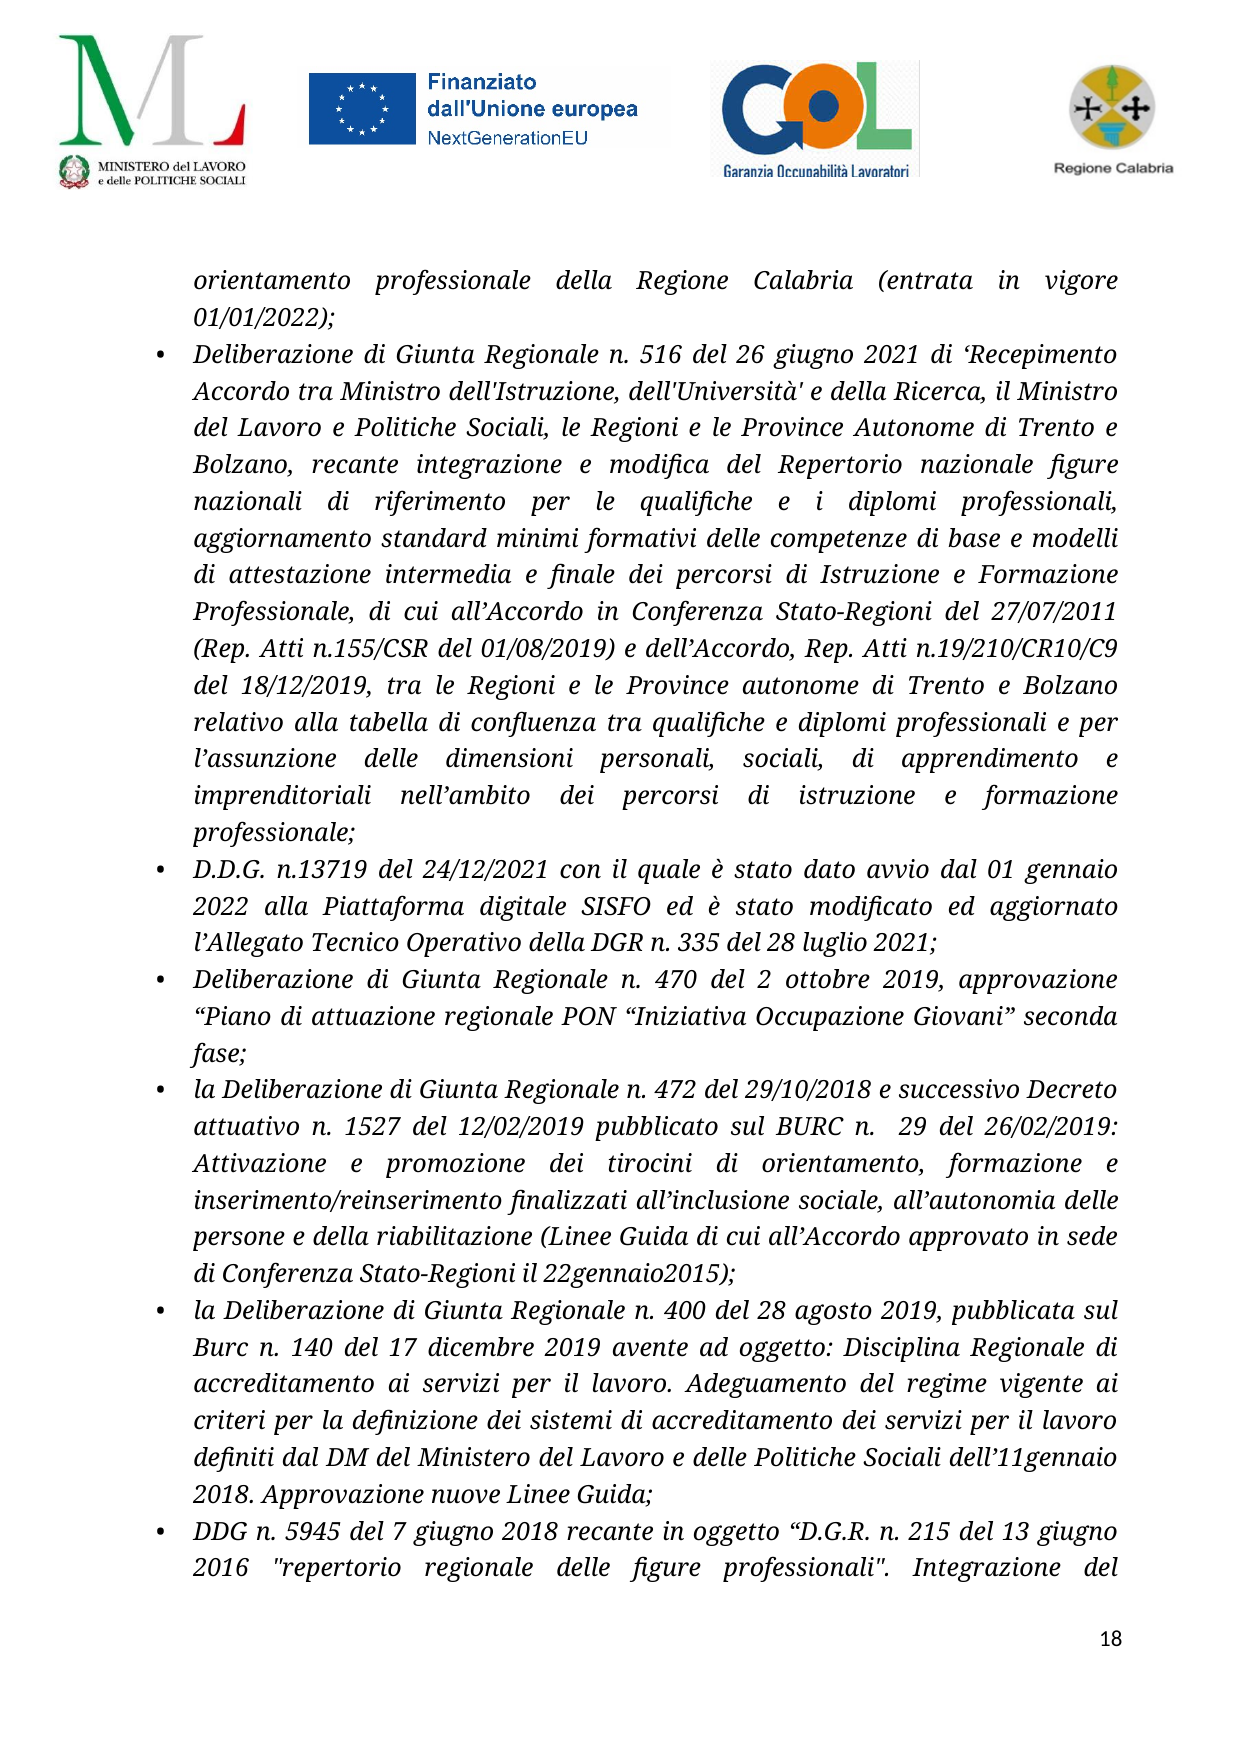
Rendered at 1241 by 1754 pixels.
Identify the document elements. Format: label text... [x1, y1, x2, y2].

list Deliberazione di Giunta Regionale n. 516 del 26 giugno 2021 di ‘Recepimento Accordo tra Ministro dell'Istruzione, dell'Università' e della Ricerca, il Ministro del Lavoro e Politiche Sociali, le Regioni e le Province Autonome di Trento e Bolzano, recante integrazione e modifica del Repertorio nazionale figure nazionali di riferimento per le qualifiche e i diplomi professionali, aggiornamento standard minimi formativi delle competenze di base e modelli di attestazione intermedia e finale dei percorsi di Istruzione e Formazione Professionale, di cui all’Accordo in Conferenza Stato-Regioni del 27/07/2011 (Rep. Atti n.155/CSR del 01/08/2019) e dell’Accordo, Rep. Atti n.19/210/CR10/C9 del 18/12/2019, tra le Regioni e le Province autonome di Trento e Bolzano relativo alla tabella di confluenza tra qualifiche e diplomi professionali e per l’assunzione delle dimensioni personali, sociali, di apprendimento e imprenditoriali nell’ambito dei percorsi di istruzione e formazione professionale; [156, 337, 1122, 849]
list la Deliberazione di Giunta Regionale n. 472 del 29/10/2018 e successivo Decreto attuativo n. 1527 del 12/02/2019 pubblicato sul BURC n. 29 del 26/02/2019: Attivazione e promozione dei tirocini di orientamento, formazione e inserimento/reinserimento finalizzati all’inclusione sociale, all’autonomia delle persone e della riabilitazione (Linee Guida di cui all’Accordo approvato in sede di Conferenza Stato-Regioni il 22gennaio2015); [156, 1072, 1122, 1290]
picture [710, 60, 920, 177]
picture [1043, 55, 1184, 187]
picture [33, 33, 272, 190]
picture [295, 66, 671, 148]
list Deliberazione di Giunta Regionale n. 470 del 2 ottobre 2019, approvazione “Piano di attuazione regionale PON “Iniziativa Occupazione Giovani” seconda fase; [156, 962, 1122, 1069]
list D.D.G. n.13719 del 24/12/2021 con il quale è stato dato avvio dal 01 gennaio 2022 alla Piattaforma digitale SISFO ed è stato modificato ed aggiornato l’Allegato Tecnico Operativo della DGR n. 335 del 28 luglio 2021; [156, 851, 1122, 959]
list la Deliberazione di Giunta Regionale n. 400 del 28 agosto 2019, pubblicata sul Burc n. 140 del 17 dicembre 2019 avente ad oggetto: Disciplina Regionale di accreditamento ai servizi per il lavoro. Adeguamento del regime vigente ai criteri per la definizione dei sistemi di accreditamento dei servizi per il lavoro definiti dal DM del Ministero del Lavoro e delle Politiche Sociali dell’11gennaio 2018. Approvazione nuove Linee Guida; [156, 1293, 1122, 1511]
